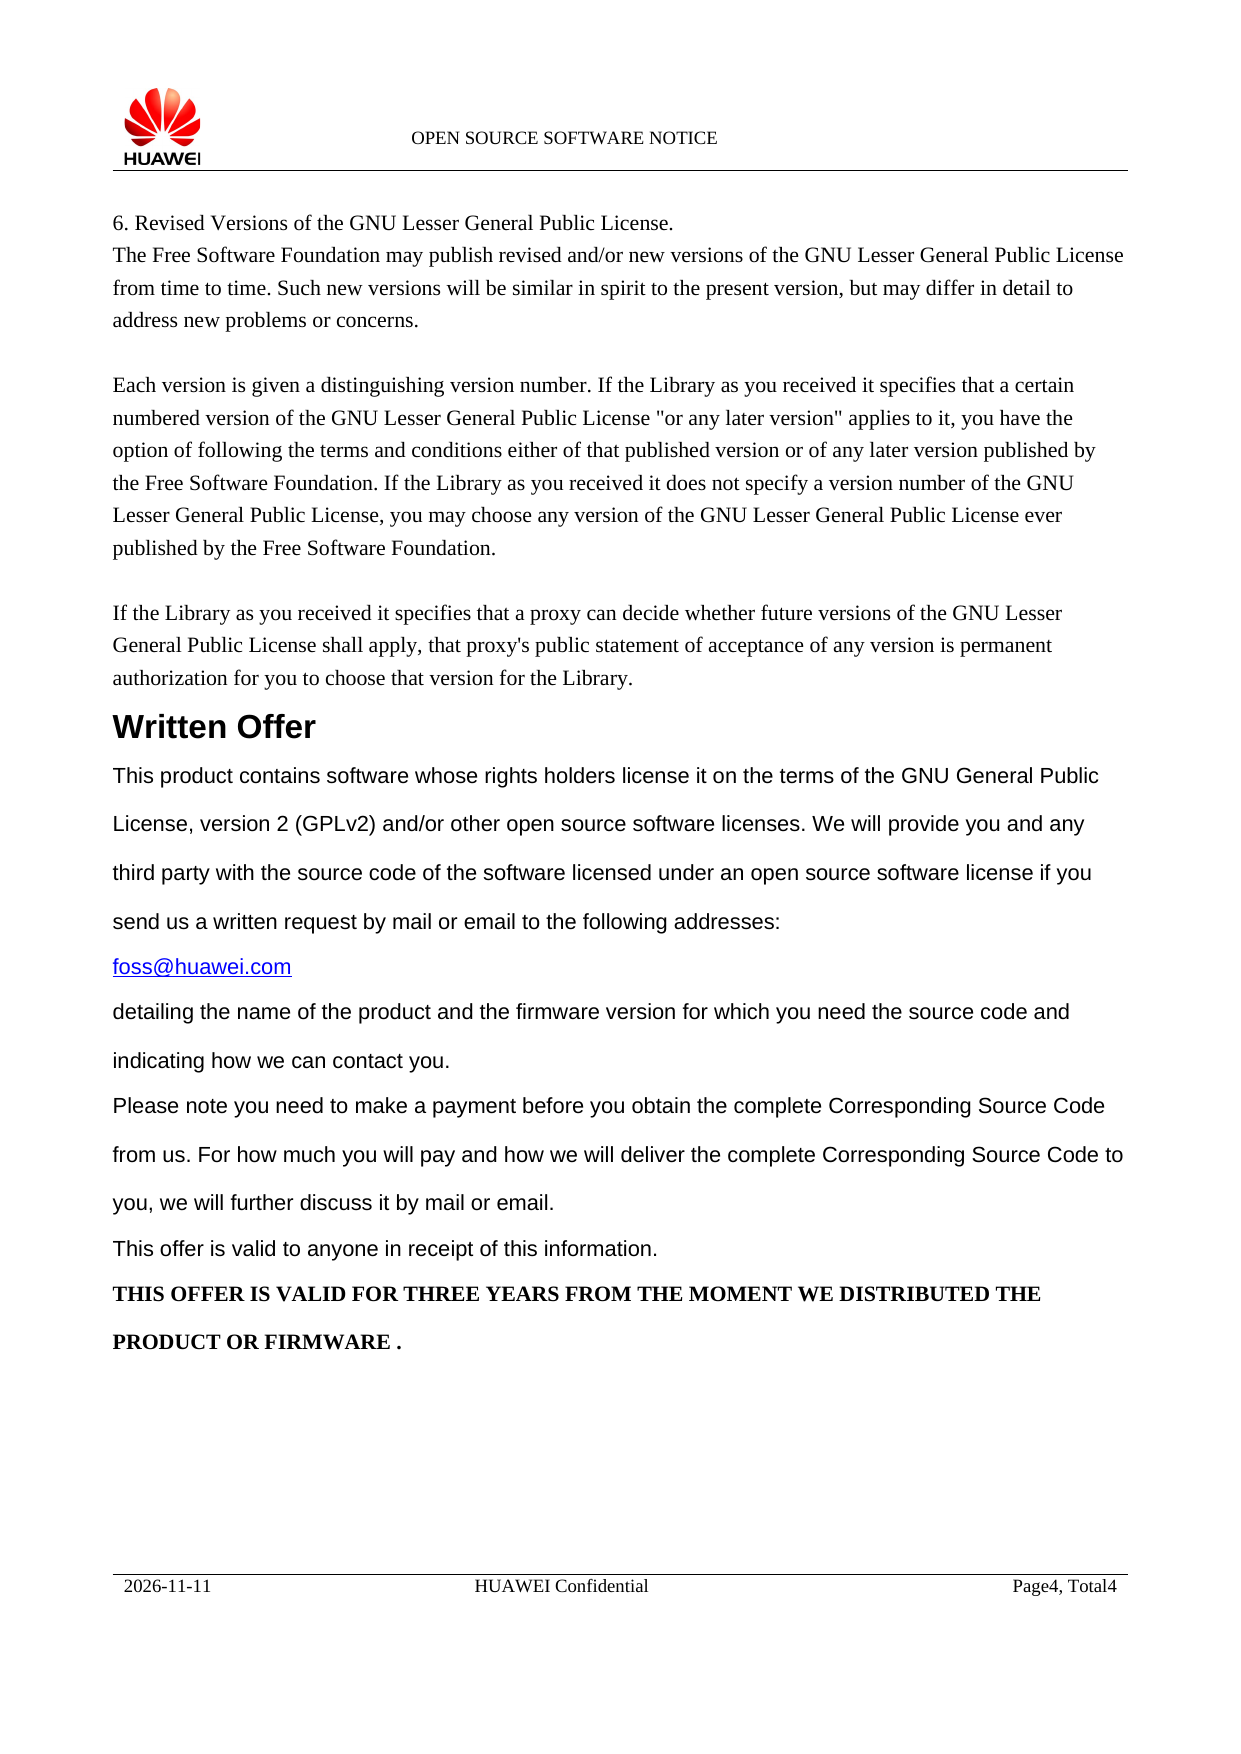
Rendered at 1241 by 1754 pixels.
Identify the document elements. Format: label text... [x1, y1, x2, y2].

text foss@huawei.com [112, 950, 1128, 983]
text This offer is valid for three years from the moment we distributed the product or firmware . [112, 1277, 1128, 1358]
text Written Offer [112, 694, 1128, 759]
picture [124, 88, 201, 165]
text This product contains software whose rights holders license it on the terms of the GNU General Public License, version 2 (GPLv2) and/or other open source software licenses. We will provide you and any third party with the source code of the software licensed under an open source software license if you send us a written request by mail or email to the following addresses: [112, 759, 1128, 938]
text This offer is valid to anyone in receipt of this information. [112, 1232, 1128, 1264]
text detailing the name of the product and the firmware version for which you need the source code and indicating how we can contact you. [112, 995, 1128, 1077]
text Please note you need to make a payment before you obtain the complete Corresponding Source Code from us. For how much you will pay and how we will deliver the complete Corresponding Source Code to you, we will further discuss it by mail or email. [112, 1089, 1128, 1219]
